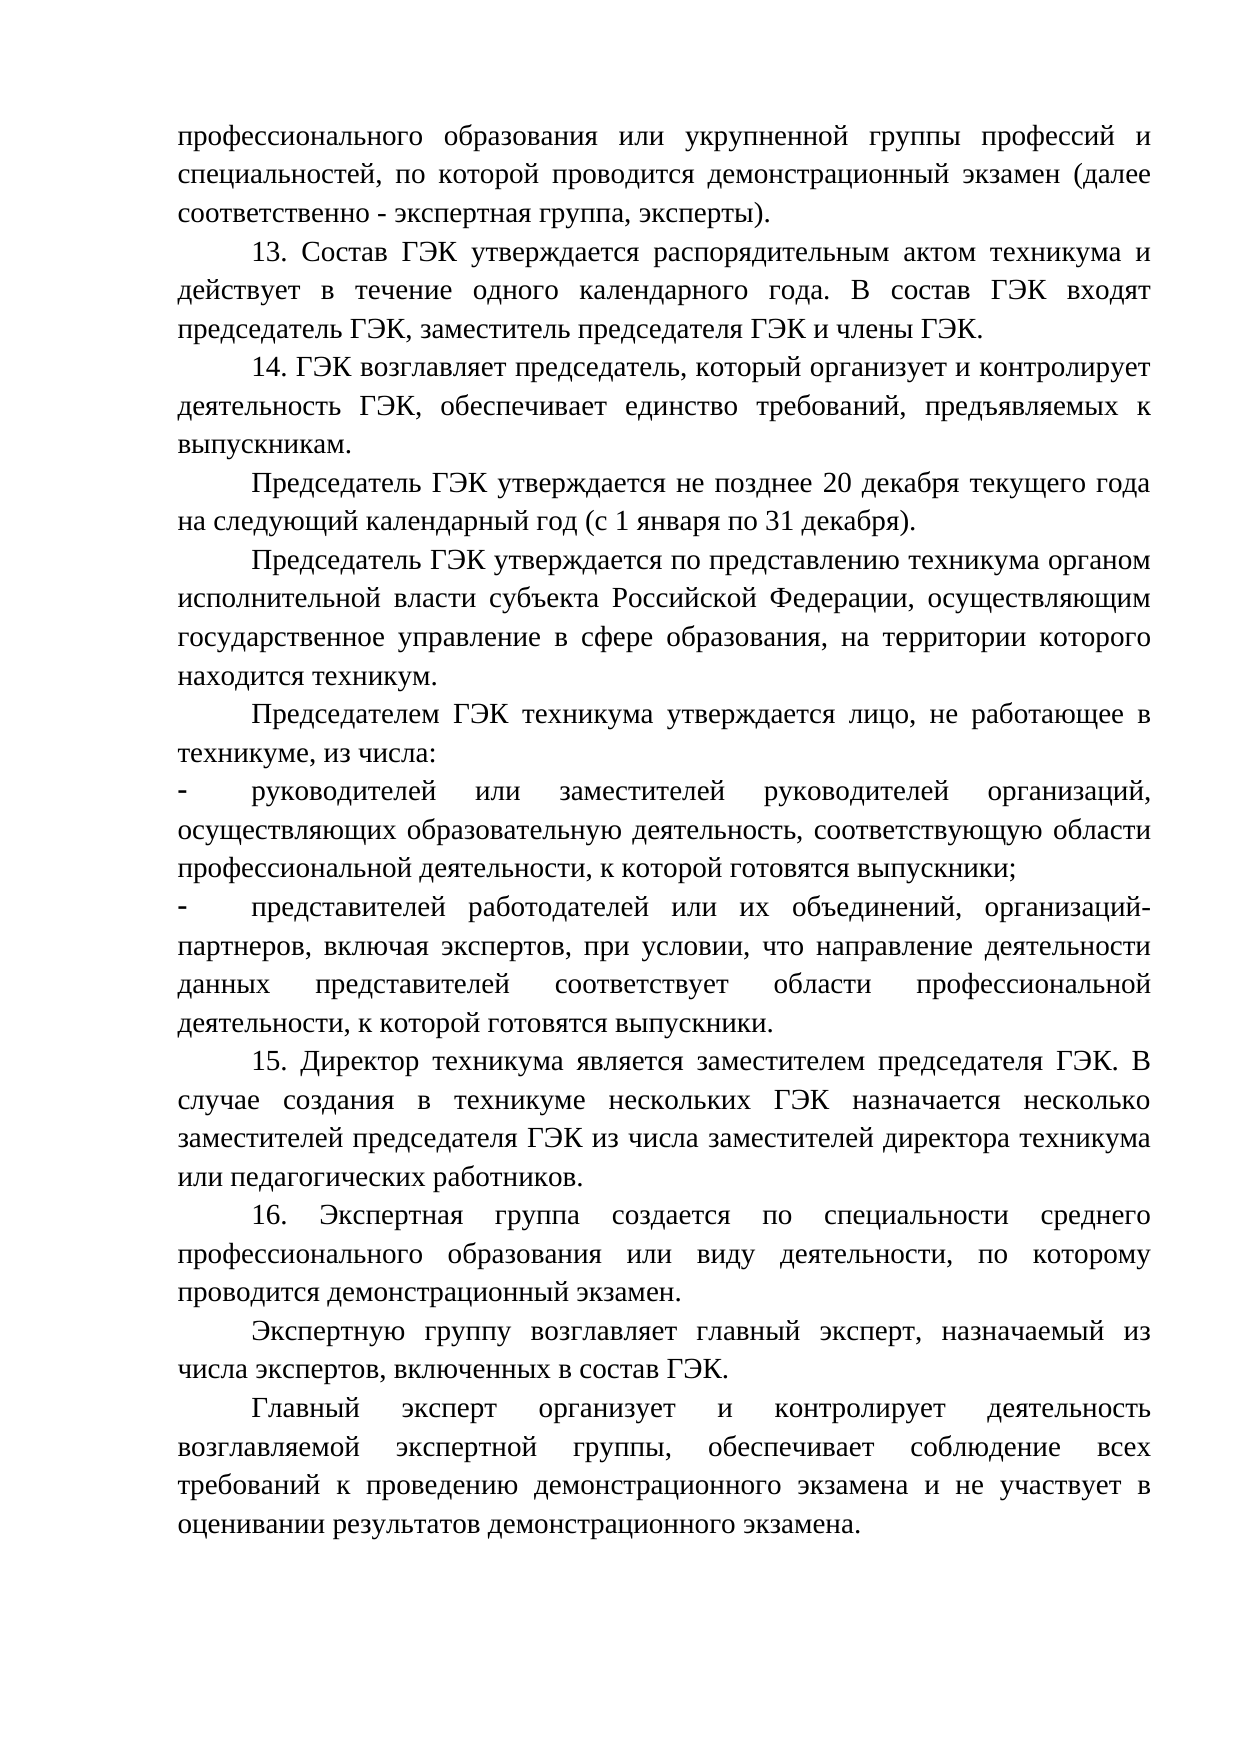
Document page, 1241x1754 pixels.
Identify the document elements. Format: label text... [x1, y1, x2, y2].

text 14. ГЭК возглавляет председатель, который организует и контролирует деятельность ГЭК, обеспечивает единство требований, предъявляемых к выпускникам. [177, 349, 1152, 460]
text 16. Экспертная группа создается по специальности среднего профессионального образования или виду деятельности, по которому проводится демонстрационный экзамен. [177, 1197, 1152, 1308]
text Председателем ГЭК техникума утверждается лицо, не работающее в техникуме, из числа: [177, 696, 1152, 768]
text 13. Состав ГЭК утверждается распорядительным актом техникума и действует в течение одного календарного года. В состав ГЭК входят председатель ГЭК, заместитель председателя ГЭК и члены ГЭК. [177, 234, 1152, 344]
text Экспертную группу возглавляет главный эксперт, назначаемый из числа экспертов, включенных в состав ГЭК. [177, 1313, 1152, 1385]
list представителей работодателей или их объединений, организаций-партнеров, включая экспертов, при условии, что направление деятельности данных представителей соответствует области профессиональной деятельности, к которой готовятся выпускники. [177, 889, 1152, 1038]
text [177, 118, 1152, 229]
text Председатель ГЭК утверждается по представлению техникума органом исполнительной власти субъекта Российской Федерации, осуществляющим государственное управление в сфере образования, на территории которого находится техникум. [177, 542, 1152, 691]
text Главный эксперт организует и контролирует деятельность возглавляемой экспертной группы, обеспечивает соблюдение всех требований к проведению демонстрационного экзамена и не участвует в оценивании результатов демонстрационного экзамена. [177, 1390, 1152, 1539]
text Председатель ГЭК утверждается не позднее 20 декабря текущего года на следующий календарный год (с 1 января по 31 декабря). [177, 465, 1152, 537]
list руководителей или заместителей руководителей организаций, осуществляющих образовательную деятельность, соответствующую области профессиональной деятельности, к которой готовятся выпускники; [177, 773, 1152, 884]
text 15. Директор техникума является заместителем председателя ГЭК. В случае создания в техникуме нескольких ГЭК назначается несколько заместителей председателя ГЭК из числа заместителей директора техникума или педагогических работников. [177, 1043, 1152, 1192]
